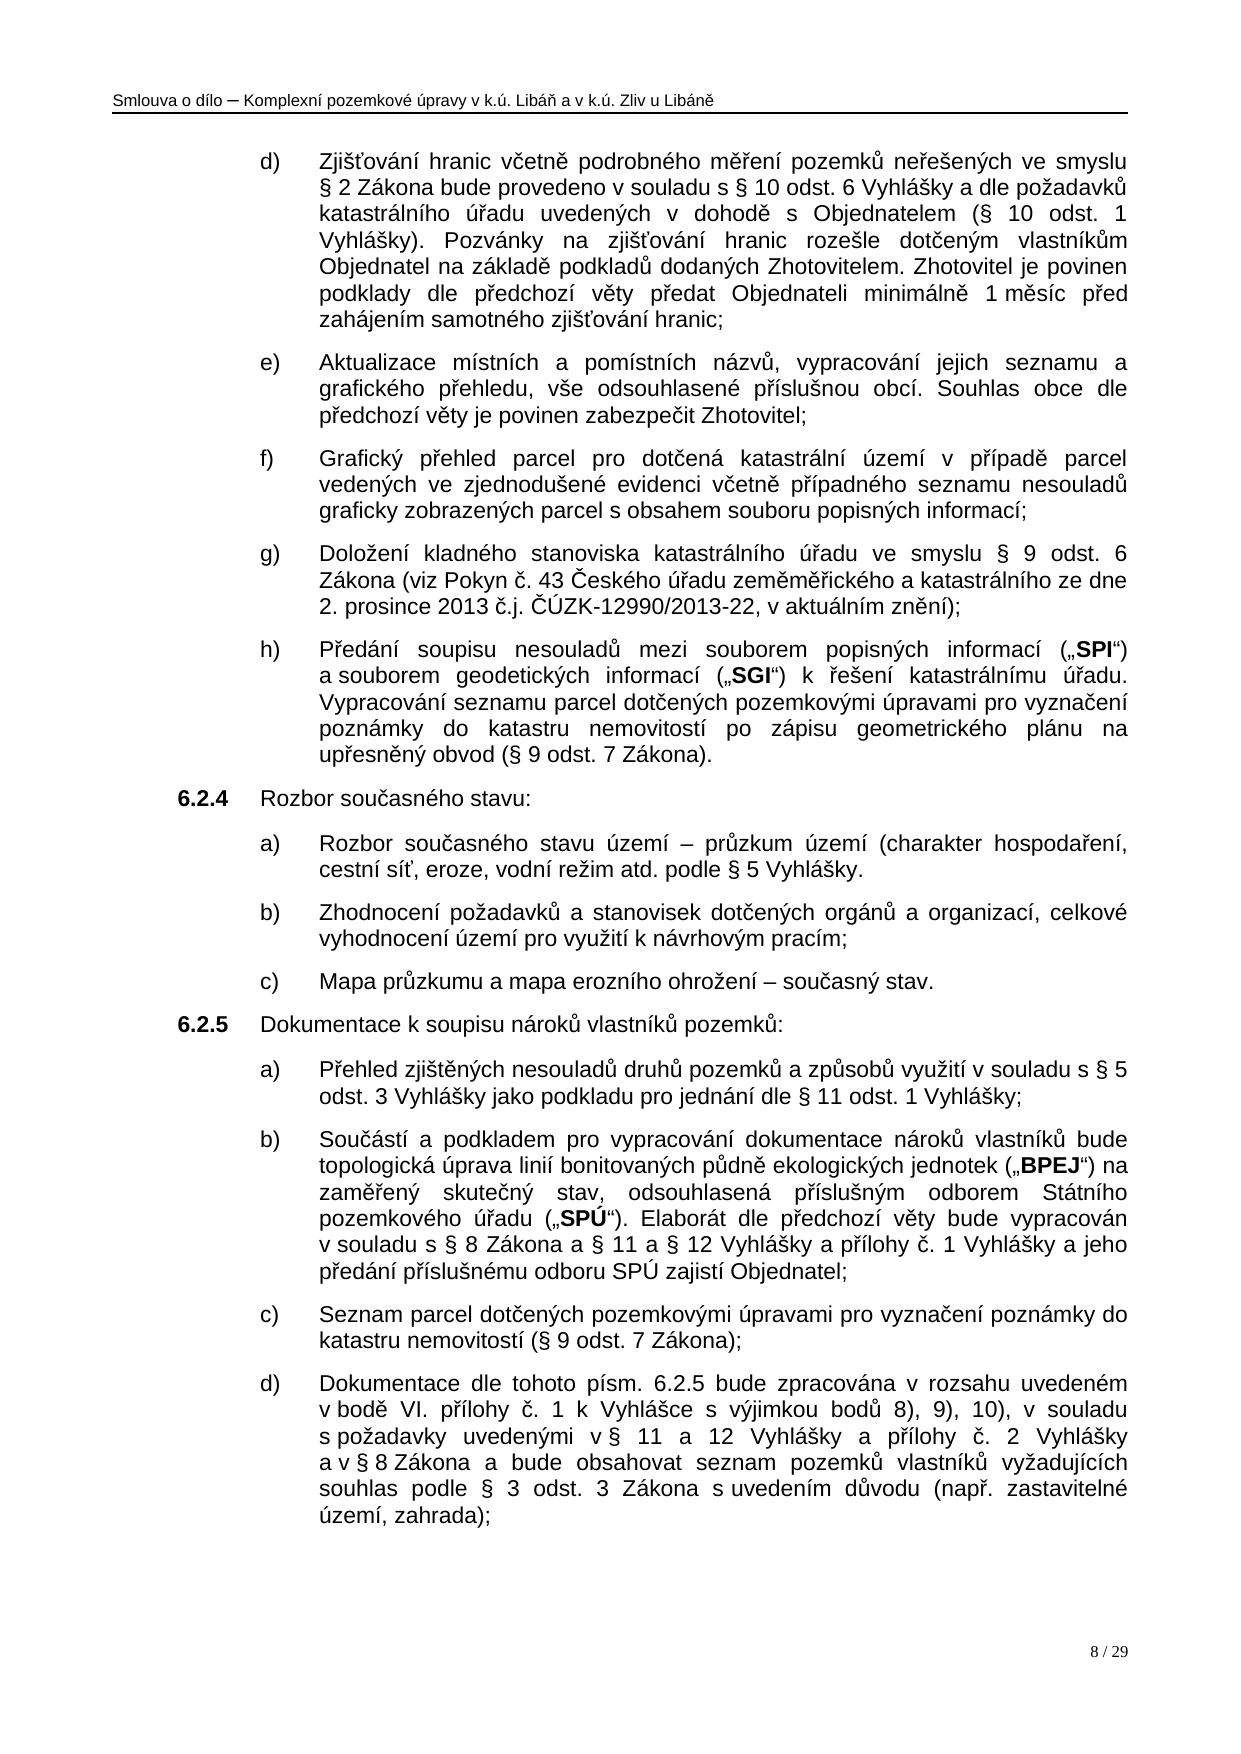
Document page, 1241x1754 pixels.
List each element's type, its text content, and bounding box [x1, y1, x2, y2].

list Zjišťování hranic včetně podrobného měření pozemků neřešených ve smyslu § 2 Zákona bude provedeno v souladu s § 10 odst. 6 Vyhlášky a dle požadavků katastrálního úřadu uvedených v dohodě s Objednatelem (§ 10 odst. 1 Vyhlášky). Pozvánky na zjišťování hranic rozešle dotčeným vlastníkům Objednatel na základě podkladů dodaných Zhotovitelem. Zhotovitel je povinen podklady dle předchozí věty předat Objednateli minimálně 1 měsíc před zahájením samotného zjišťování hranic; [260, 148, 1128, 332]
list Seznam parcel dotčených pozemkovými úpravami pro vyznačení poznámky do katastru nemovitostí (§ 9 odst. 7 Zákona); [260, 1301, 1128, 1353]
list Aktualizace místních a pomístních názvů, vypracování jejich seznamu a grafického přehledu, vše odsouhlasené příslušnou obcí. Souhlas obce dle předchozí věty je povinen zabezpečit Zhotovitel; [260, 349, 1128, 428]
list Doložení kladného stanoviska katastrálního úřadu ve smyslu § 9 odst. 6 Zákona (viz Pokyn č. 43 Českého úřadu zeměměřického a katastrálního ze dne 2. prosince 2013 č.j. ČÚZK-12990/2013-22, v aktuálním znění); [260, 540, 1128, 619]
text Rozbor současného stavu: [177, 784, 1128, 811]
list Rozbor současného stavu území – průzkum území (charakter hospodaření, cestní síť, eroze, vodní režim atd. podle § 5 Vyhlášky. [260, 829, 1128, 882]
list Předání soupisu nesouladů mezi souborem popisných informací („SPI“) a souborem geodetických informací („SGI“) k řešení katastrálnímu úřadu. Vypracování seznamu parcel dotčených pozemkovými úpravami pro vyznačení poznámky do katastru nemovitostí po zápisu geometrického plánu na upřesněný obvod (§ 9 odst. 7 Zákona). [260, 636, 1128, 768]
list Dokumentace dle tohoto písm. 6.2.5 bude zpracována v rozsahu uvedeném v bodě VI. přílohy č. 1 k Vyhlášce s výjimkou bodů 8), 9), 10), v souladu s požadavky uvedenými v § 11 a 12 Vyhlášky a přílohy č. 2 Vyhlášky a v § 8 Zákona a bude obsahovat seznam pozemků vlastníků vyžadujících souhlas podle § 3 odst. 3 Zákona s uvedením důvodu (např. zastavitelné území, zahrada); [260, 1370, 1128, 1528]
list Mapa průzkumu a mapa erozního ohrožení – současný stav. [260, 968, 1128, 995]
list Zhodnocení požadavků a stanovisek dotčených orgánů a organizací, celkové vyhodnocení území pro využití k návrhovým pracím; [260, 899, 1128, 952]
list Součástí a podkladem pro vypracování dokumentace nároků vlastníků bude topologická úprava linií bonitovaných půdně ekologických jednotek („BPEJ“) na zaměřený skutečný stav, odsouhlasená příslušným odborem Státního pozemkového úřadu („SPÚ“). Elaborát dle předchozí věty bude vypracován v souladu s § 8 Zákona a § 11 a § 12 Vyhlášky a přílohy č. 1 Vyhlášky a jeho předání příslušnému odboru SPÚ zajistí Objednatel; [260, 1126, 1128, 1284]
list Grafický přehled parcel pro dotčená katastrální území v případě parcel vedených ve zjednodušené evidenci včetně případného seznamu nesouladů graficky zobrazených parcel s obsahem souboru popisných informací; [260, 444, 1128, 524]
list Přehled zjištěných nesouladů druhů pozemků a způsobů využití v souladu s § 5 odst. 3 Vyhlášky jako podkladu pro jednání dle § 11 odst. 1 Vyhlášky; [260, 1056, 1128, 1109]
text Dokumentace k soupisu nároků vlastníků pozemků: [177, 1011, 1128, 1038]
